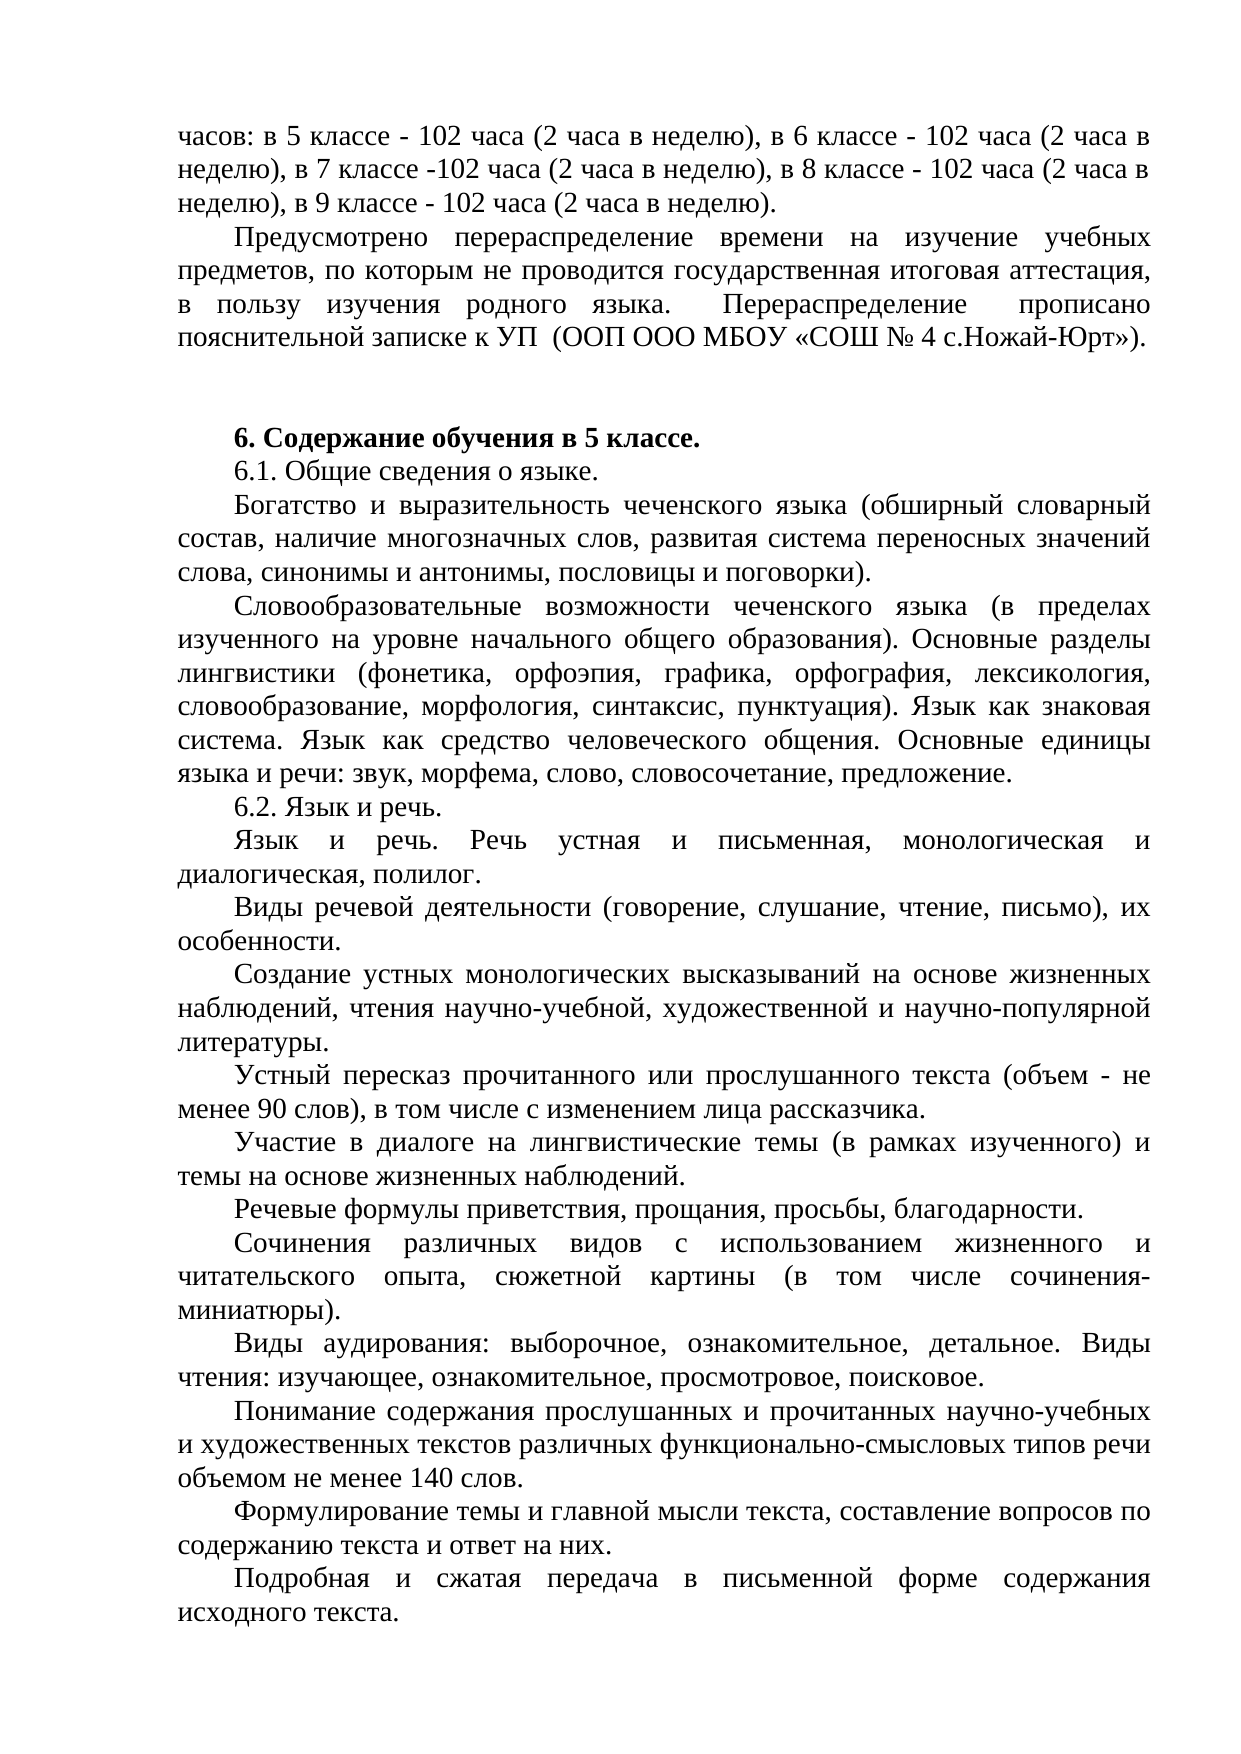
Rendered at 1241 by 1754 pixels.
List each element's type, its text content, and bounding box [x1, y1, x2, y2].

text Предусмотрено перераспределение времени на изучение учебных предметов, по которым не проводится государственная итоговая аттестация, в пользу изучения родного языка. Перераспределение прописано пояснительной записке к УП (ООП ООО МБОУ «СОШ № 4 с.Ножай-Юрт»). [177, 219, 1152, 353]
text 6.2. Язык и речь. [177, 789, 1152, 822]
text Виды аудирования: выборочное, ознакомительное, детальное. Виды чтения: изучающее, ознакомительное, просмотровое, поисковое. [177, 1326, 1152, 1393]
text Виды речевой деятельности (говорение, слушание, чтение, письмо), их особенности. [177, 889, 1152, 957]
text Язык и речь. Речь устная и письменная, монологическая и диалогическая, полилог. [177, 822, 1152, 889]
text 6. Содержание обучения в 5 классе. [177, 420, 1152, 453]
text Устный пересказ прочитанного или прослушанного текста (объем - не менее 90 слов), в том числе с изменением лица рассказчика. [177, 1057, 1152, 1124]
text Речевые формулы приветствия, прощания, просьбы, благодарности. [177, 1191, 1152, 1225]
text Подробная и сжатая передача в письменной форме содержания исходного текста. [177, 1560, 1152, 1627]
text Богатство и выразительность чеченского языка (обширный словарный состав, наличие многозначных слов, развитая система переносных значений слова, синонимы и антонимы, пословицы и поговорки). [177, 487, 1152, 588]
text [177, 118, 1152, 219]
text Участие в диалоге на лингвистические темы (в рамках изученного) и темы на основе жизненных наблюдений. [177, 1124, 1152, 1191]
text Создание устных монологических высказываний на основе жизненных наблюдений, чтения научно-учебной, художественной и научно-популярной литературы. [177, 957, 1152, 1057]
text Формулирование темы и главной мысли текста, составление вопросов по содержанию текста и ответ на них. [177, 1493, 1152, 1560]
text 6.1. Общие сведения о языке. [177, 453, 1152, 487]
text Понимание содержания прослушанных и прочитанных научно-учебных и художественных текстов различных функционально-смысловых типов речи объемом не менее 140 слов. [177, 1393, 1152, 1493]
text Сочинения различных видов с использованием жизненного и читательского опыта, сюжетной картины (в том числе сочинения-миниатюры). [177, 1225, 1152, 1326]
text Словообразовательные возможности чеченского языка (в пределах изученного на уровне начального общего образования). Основные разделы лингвистики (фонетика, орфоэпия, графика, орфография, лексикология, словообразование, морфология, синтаксис, пунктуация). Язык как знаковая система. Язык как средство человеческого общения. Основные единицы языка и речи: звук, морфема, слово, словосочетание, предложение. [177, 588, 1152, 789]
